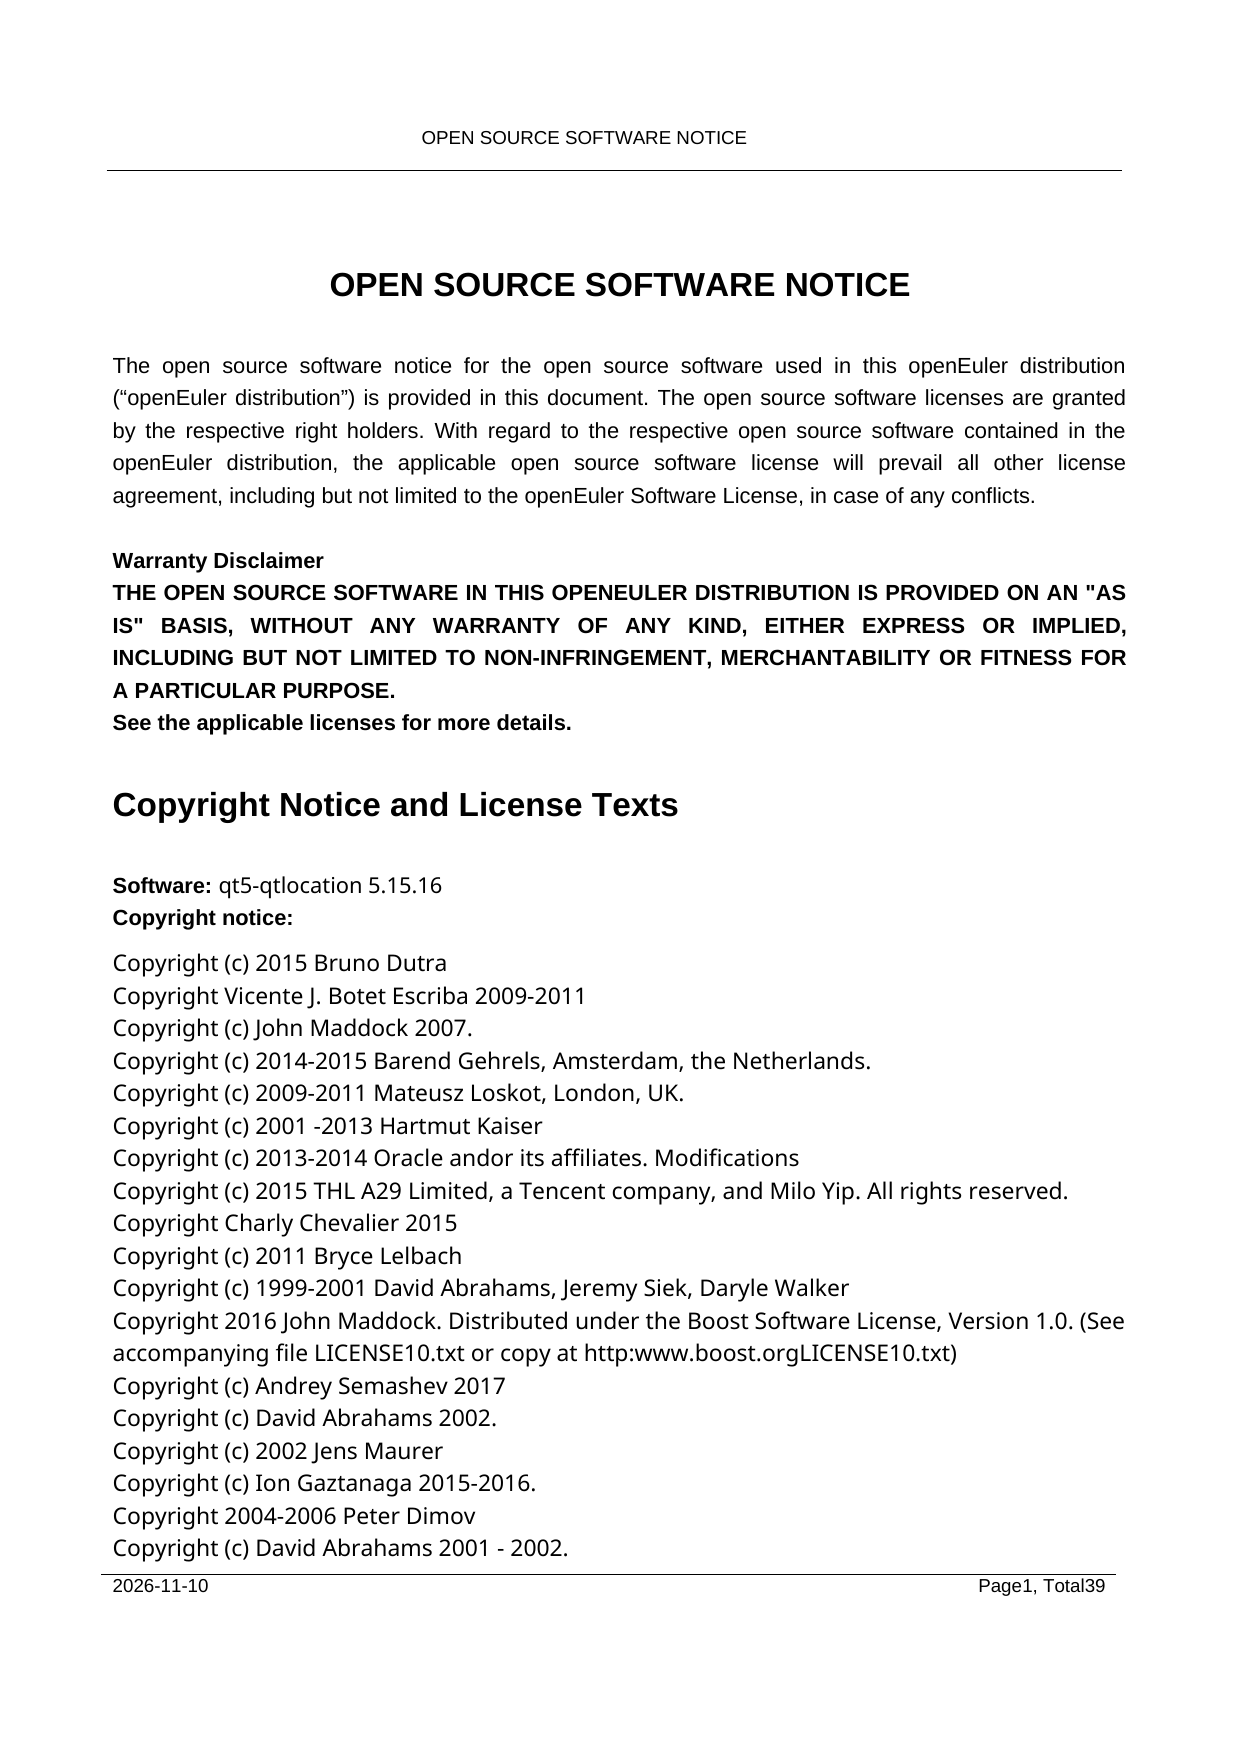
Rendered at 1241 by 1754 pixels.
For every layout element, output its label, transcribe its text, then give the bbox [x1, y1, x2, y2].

text Copyright Notice and License Texts [112, 771, 1128, 836]
text OPEN SOURCE SOFTWARE NOTICE [112, 251, 1128, 316]
text Warranty Disclaimer [112, 544, 1128, 576]
title Software: qt5-qtlocation 5.15.16 [112, 869, 1128, 901]
text Copyright notice: [112, 901, 1128, 934]
text The open source software notice for the open source software used in this openEuler distribution (“openEuler distribution”) is provided in this document. The open source software licenses are granted by the respective right holders. With regard to the respective open source software contained in the openEuler distribution, the applicable open source software license will prevail all other license agreement, including but not limited to the openEuler Software License, in case of any conflicts. [112, 349, 1128, 511]
text THE OPEN SOURCE SOFTWARE IN THIS OPENEULER DISTRIBUTION IS PROVIDED ON AN "AS IS" BASIS, WITHOUT ANY WARRANTY OF ANY KIND, EITHER EXPRESS OR IMPLIED, INCLUDING BUT NOT LIMITED TO NON-INFRINGEMENT, MERCHANTABILITY OR FITNESS FOR A PARTICULAR PURPOSE. See the applicable licenses for more details. [112, 576, 1128, 739]
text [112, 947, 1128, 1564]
